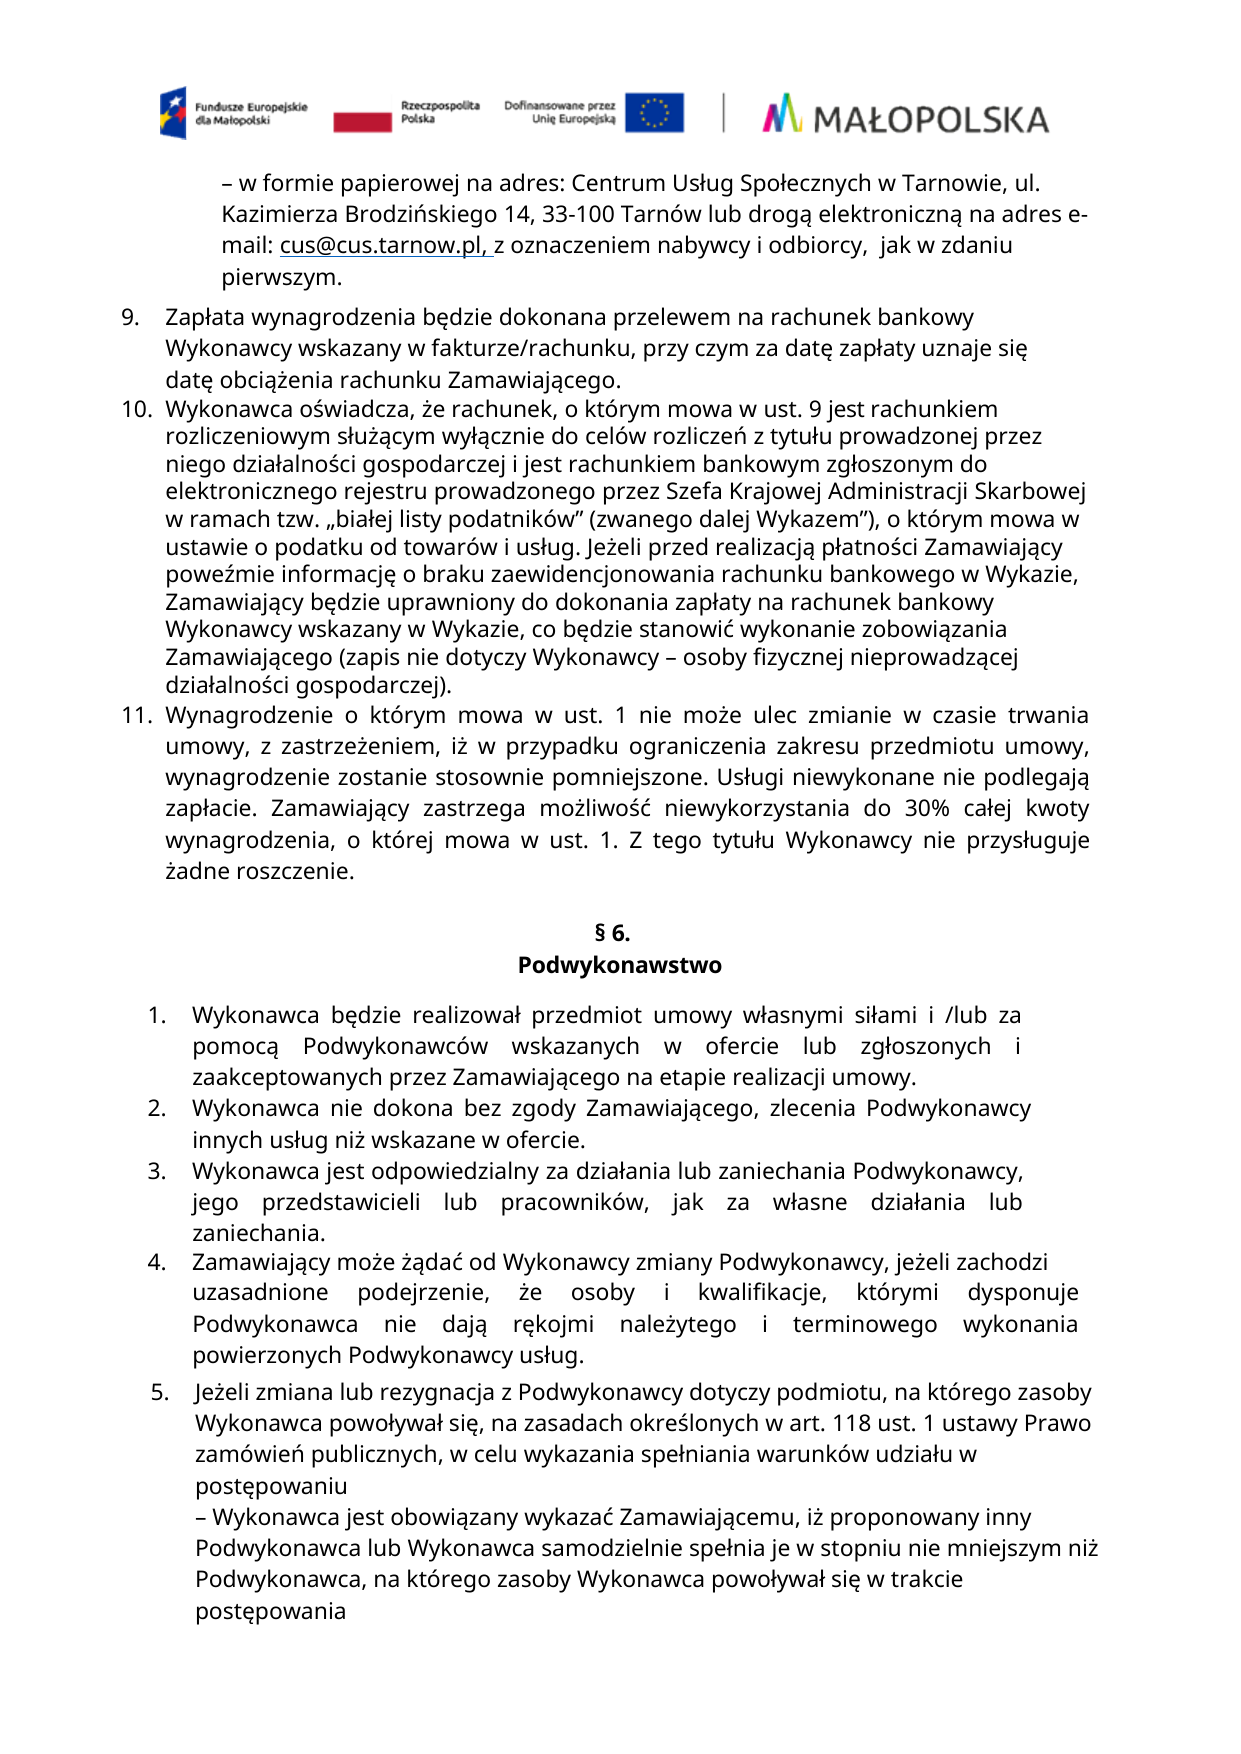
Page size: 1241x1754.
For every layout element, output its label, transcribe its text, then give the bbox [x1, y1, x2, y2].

text uzasadnione podejrzenie, że osoby i kwalifikacje, którymi dysponuje Podwykonawca nie dają rękojmi należytego i terminowego wykonania powierzonych Podwykonawcy usług. [192, 1276, 1079, 1370]
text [150, 1376, 1105, 1626]
list Zapłata wynagrodzenia będzie dokonana przelewem na rachunek bankowy Wykonawcy wskazany w fakturze/rachunku, przy czym za datę zapłaty uznaje się datę obciążenia rachunku Zamawiającego. [121, 301, 1069, 395]
list Wynagrodzenie o którym mowa w ust. 1 nie może ulec zmianie w czasie trwania umowy, z zastrzeżeniem, iż w przypadku ograniczenia zakresu przedmiotu umowy, wynagrodzenie zostanie stosownie pomniejszone. Usługi niewykonane nie podlegają zapłacie. Zamawiający zastrzega możliwość niewykorzystania do 30% całej kwoty wynagrodzenia, o której mowa w ust. 1. Z tego tytułu Wykonawcy nie przysługuje żadne roszczenie. [121, 698, 1091, 886]
picture [160, 86, 1051, 140]
list Wykonawca będzie realizował przedmiot umowy własnymi siłami i /lub za pomocą Podwykonawców wskazanych w ofercie lub zgłoszonych i zaakceptowanych przez Zamawiającego na etapie realizacji umowy. [147, 999, 1022, 1092]
list Wykonawca nie dokona bez zgody Zamawiającego, zlecenia Podwykonawcy innych usług niż wskazane w ofercie. [147, 1092, 1031, 1155]
list Wykonawca oświadcza, że rachunek, o którym mowa w ust. 9 jest rachunkiem rozliczeniowym służącym wyłącznie do celów rozliczeń z tytułu prowadzonej przez niego działalności gospodarczej i jest rachunkiem bankowym zgłoszonym do elektronicznego rejestru prowadzonego przez Szefa Krajowej Administracji Skarbowej w ramach tzw. „białej listy podatników” (zwanego dalej Wykazem”), o którym mowa w ustawie o podatku od towarów i usług. Jeżeli przed realizacją płatności Zamawiający poweźmie informację o braku zaewidencjonowania rachunku bankowego w Wykazie, Zamawiający będzie uprawniony do dokonania zapłaty na rachunek bankowy Wykonawcy wskazany w Wykazie, co będzie stanowić wykonanie zobowiązania Zamawiającego (zapis nie dotyczy Wykonawcy – osoby fizycznej nieprowadzącej działalności gospodarczej). [121, 395, 1105, 698]
list Zamawiający może żądać od Wykonawcy zmiany Podwykonawcy, jeżeli zachodzi [147, 1249, 1105, 1276]
text Podwykonawstwo [136, 948, 1104, 980]
list Wykonawca jest odpowiedzialny za działania lub zaniechania Podwykonawcy, jego przedstawicieli lub pracowników, jak za własne działania lub zaniechania. [147, 1155, 1024, 1249]
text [221, 167, 1105, 292]
text § 6. [121, 917, 1105, 948]
